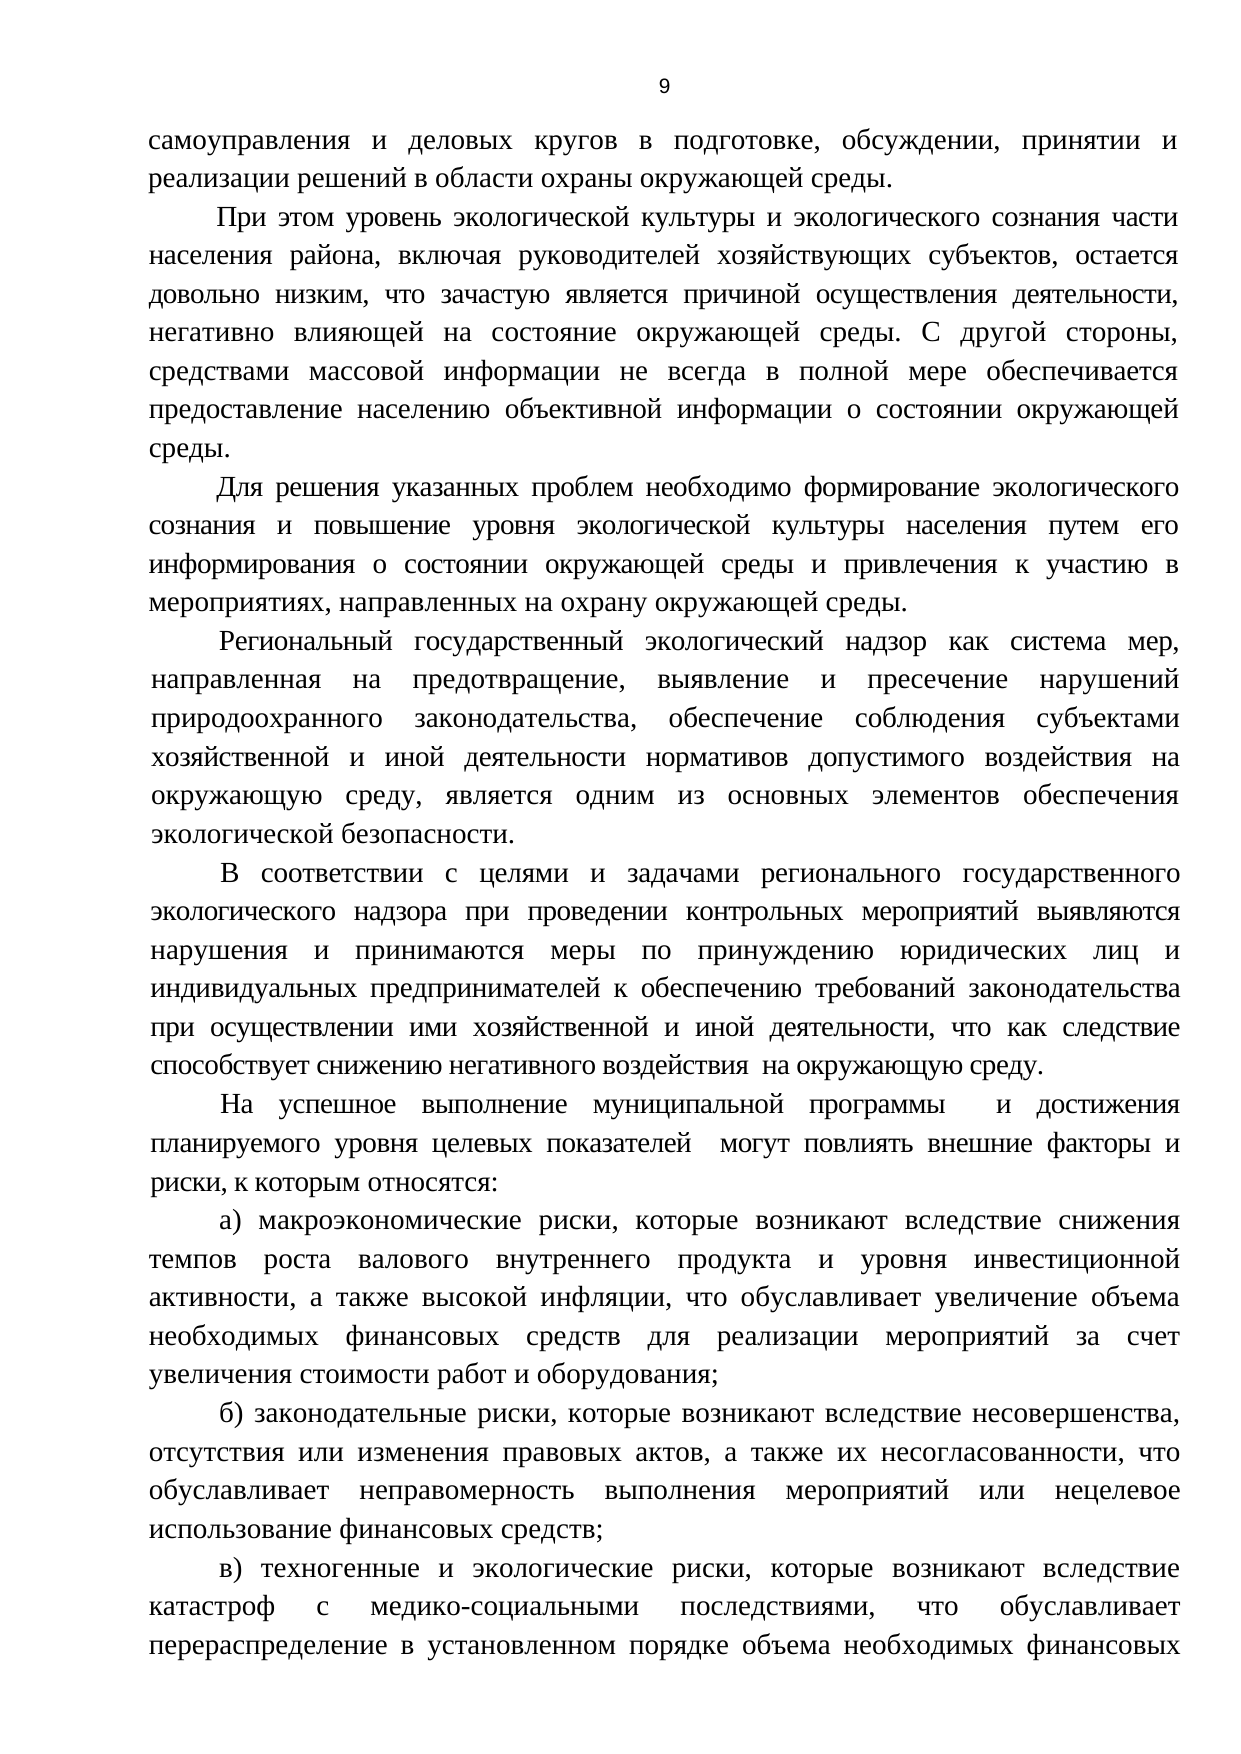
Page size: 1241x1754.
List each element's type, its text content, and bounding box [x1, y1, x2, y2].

text В соответствии с целями и задачами регионального государственного экологического надзора при проведении контрольных мероприятий выявляются нарушения и принимаются меры по принуждению юридических лиц и индивидуальных предпринимателей к обеспечению требований законодательства при осуществлении ими хозяйственной и иной деятельности, что как следствие способствует снижению негативного воздействия на окружающую среду. [150, 855, 1181, 1081]
text При этом уровень экологической культуры и экологического сознания части населения района, включая руководителей хозяйствующих субъектов, остается довольно низким, что зачастую является причиной осуществления деятельности, негативно влияющей на состояние окружающей среды. С другой стороны, средствами массовой информации не всегда в полной мере обеспечивается предоставление населению объективной информации о состоянии окружающей среды. [148, 199, 1179, 464]
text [148, 122, 1178, 194]
text б) законодательные риски, которые возникают вследствие несовершенства, отсутствия или изменения правовых актов, а также их несогласованности, что обуславливает неправомерность выполнения мероприятий или нецелевое использование финансовых средств; [148, 1395, 1181, 1544]
text Региональный государственный экологический надзор как система мер, направленная на предотвращение, выявление и пресечение нарушений природоохранного законодательства, обеспечение соблюдения субъектами хозяйственной и иной деятельности нормативов допустимого воздействия на окружающую среду, является одним из основных элементов обеспечения экологической безопасности. [151, 623, 1180, 849]
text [148, 1550, 1181, 1660]
text а) макроэкономические риски, которые возникают вследствие снижения темпов роста валового внутреннего продукта и уровня инвестиционной активности, а также высокой инфляции, что обуславливает увеличение объема необходимых финансовых средств для реализации мероприятий за счет увеличения стоимости работ и оборудования; [148, 1202, 1181, 1390]
text Для решения указанных проблем необходимо формирование экологического сознания и повышение уровня экологической культуры населения путем его информирования о состоянии окружающей среды и привлечения к участию в мероприятиях, направленных на охрану окружающей среды. [148, 469, 1180, 618]
text На успешное выполнение муниципальной программы и достижения планируемого уровня целевых показателей могут повлиять внешние факторы и риски, к которым относятся: [150, 1087, 1181, 1197]
